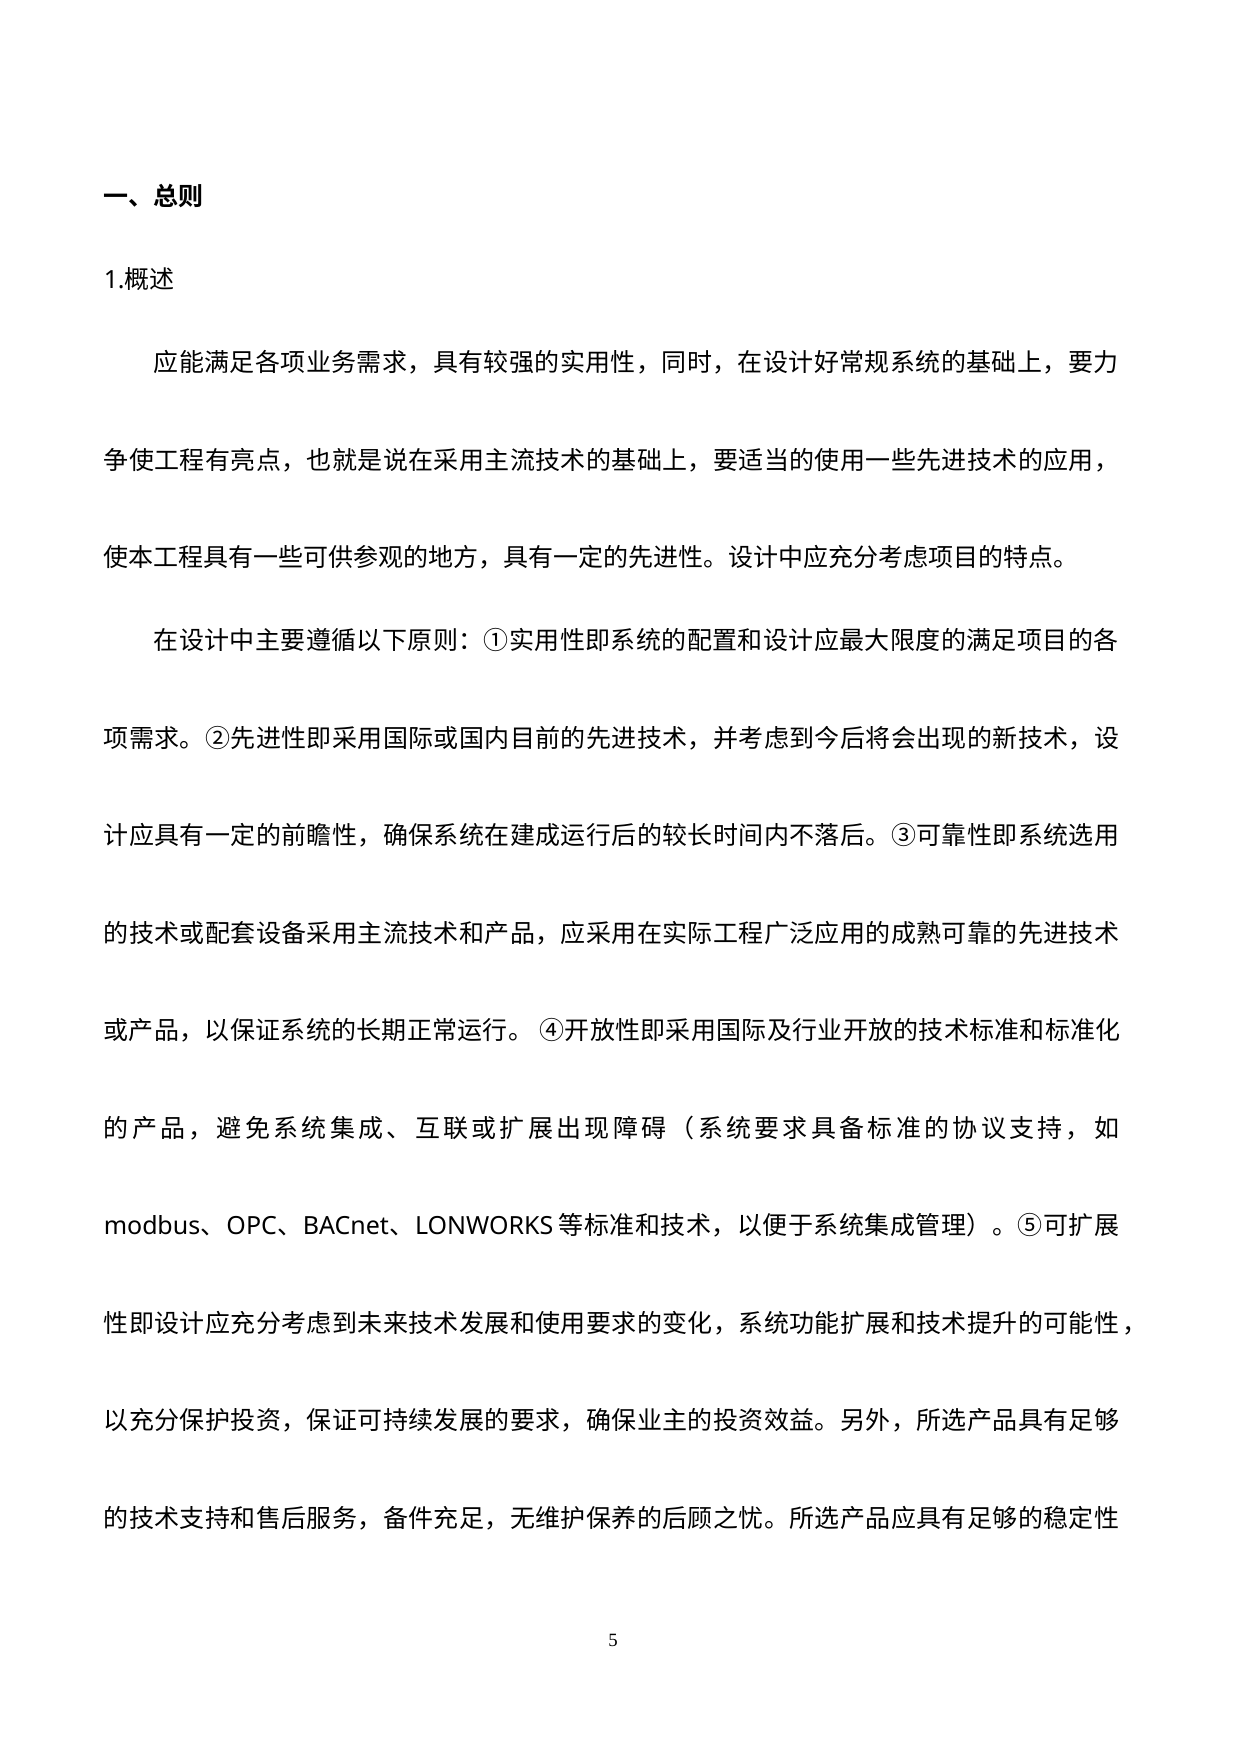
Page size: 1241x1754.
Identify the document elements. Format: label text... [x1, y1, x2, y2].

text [103, 606, 1122, 1549]
text 应能满足各项业务需求，具有较强的实用性，同时，在设计好常规系统的基础上，要力争使工程有亮点，也就是说在采用主流技术的基础上，要适当的使用一些先进技术的应用，使本工程具有一些可供参观的地方，具有一定的先进性。设计中应充分考虑项目的特点。 [103, 328, 1122, 588]
subtitle 一、总则 [103, 162, 1122, 227]
subtitle 1.概述 [103, 245, 1122, 310]
